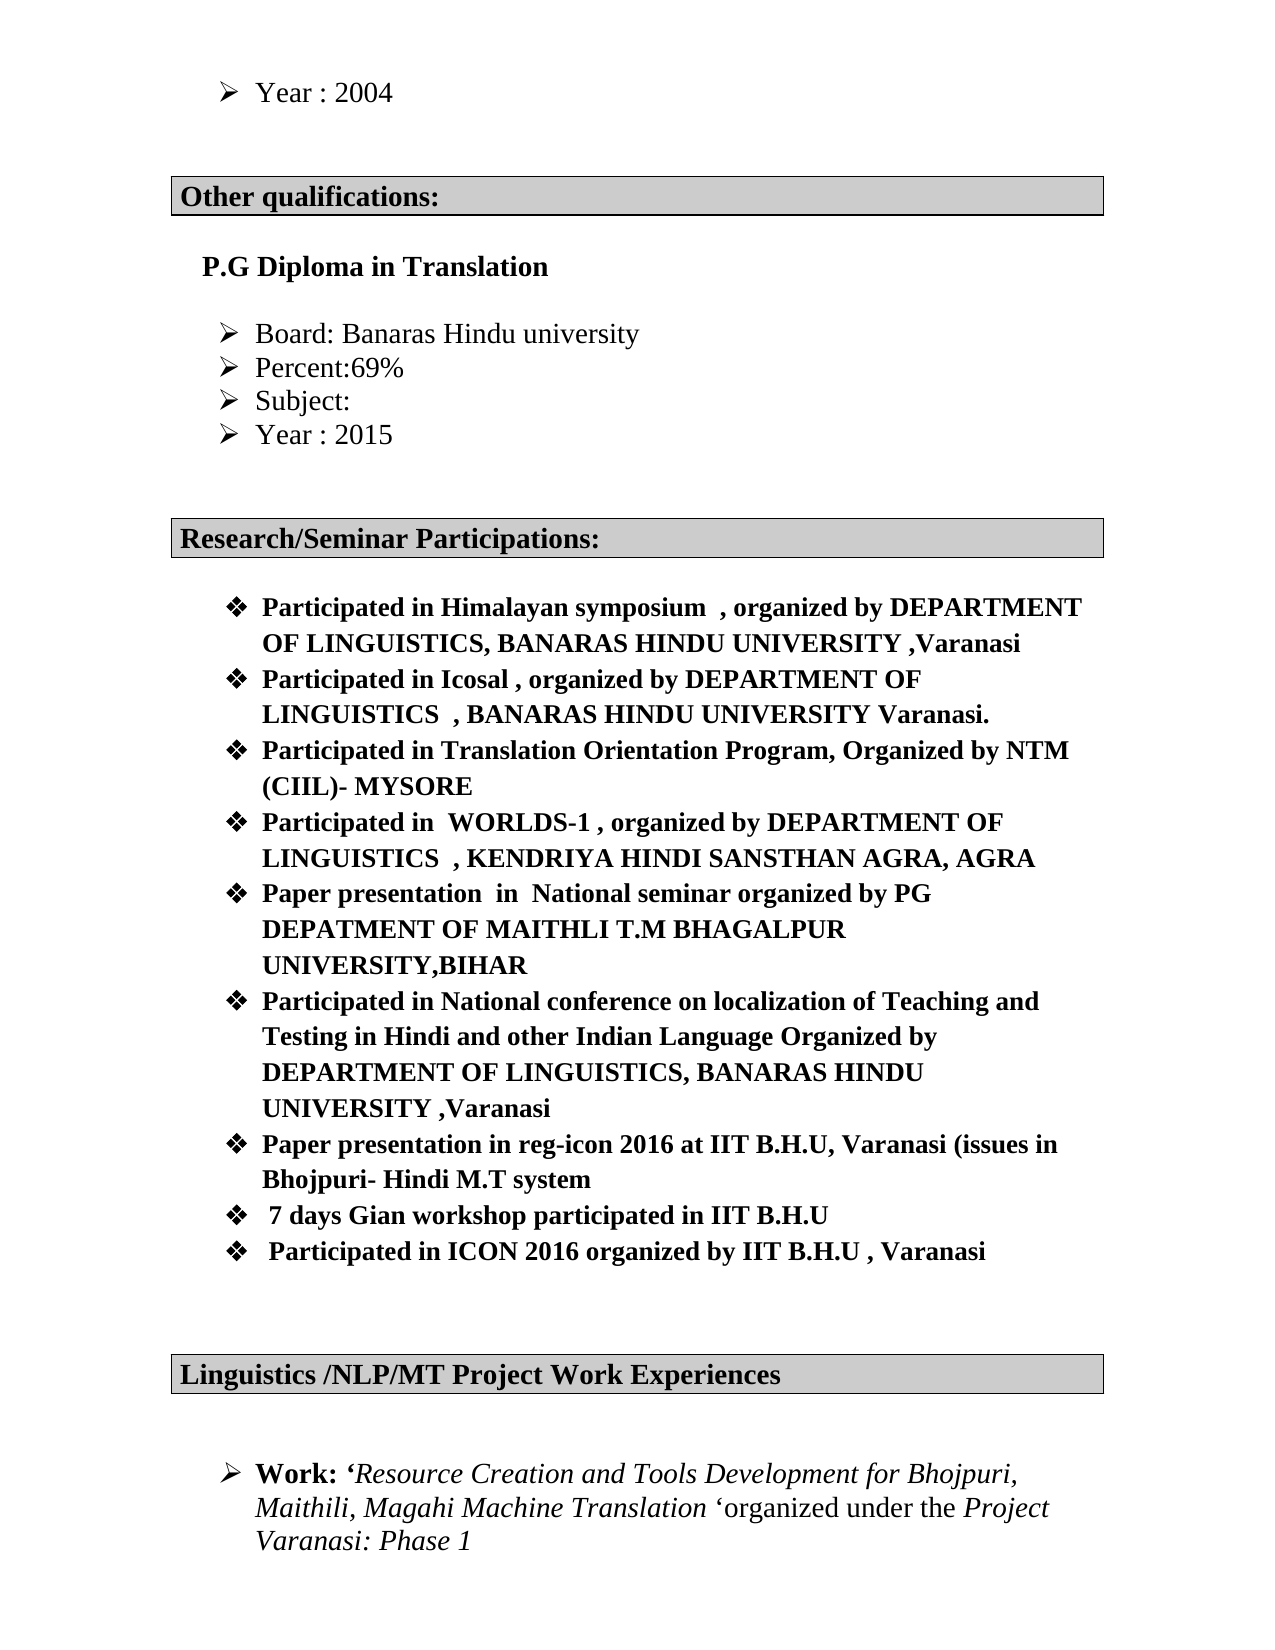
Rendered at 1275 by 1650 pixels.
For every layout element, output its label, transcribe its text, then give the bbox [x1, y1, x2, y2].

list Percent:69% [217, 350, 1095, 383]
list Participated in WORLDS-1 , organized by DEPARTMENT OF LINGUISTICS , KENDRIYA HINDI SANSTHAN AGRA, AGRA [224, 806, 1095, 873]
list Board: Banaras Hindu university [217, 316, 1095, 350]
text Research/Seminar Participations: [172, 519, 1103, 557]
list Participated in Icosal , organized by DEPARTMENT OF LINGUISTICS , BANARAS HINDU UNIVERSITY Varanasi. [224, 663, 1095, 730]
list Subject: [217, 383, 1095, 417]
text Other qualifications: [172, 177, 1103, 214]
list Year : 2004 [217, 75, 1095, 109]
list Participated in ICON 2016 organized by IIT B.H.U , Varanasi [224, 1235, 1095, 1266]
list Year : 2015 [217, 417, 1095, 451]
text Linguistics /NLP/MT Project Work Experiences [172, 1355, 1103, 1393]
list 7 days Gian workshop participated in IIT B.H.U [224, 1199, 1095, 1231]
list Participated in Himalayan symposium , organized by DEPARTMENT OF LINGUISTICS, BANARAS HINDU UNIVERSITY ,Varanasi [224, 591, 1095, 658]
list Paper presentation in National seminar organized by PG DEPATMENT OF MAITHLI T.M BHAGALPUR UNIVERSITY,BIHAR [224, 877, 1095, 980]
list Work: ‘Resource Creation and Tools Development for Bhojpuri, Maithili, Magahi Machine Translation ‘organized under the Project Varanasi: Phase 1 [217, 1456, 1095, 1557]
list Participated in Translation Orientation Program, Organized by NTM (CIIL)- MYSORE [224, 734, 1095, 801]
list Participated in National conference on localization of Teaching and Testing in Hindi and other Indian Language Organized by DEPARTMENT OF LINGUISTICS, BANARAS HINDU UNIVERSITY ,Varanasi [224, 985, 1095, 1123]
text P.G Diploma in Translation [180, 249, 1095, 283]
list Paper presentation in reg-icon 2016 at IIT B.H.U, Varanasi (issues in Bhojpuri- Hindi M.T system [224, 1128, 1095, 1195]
